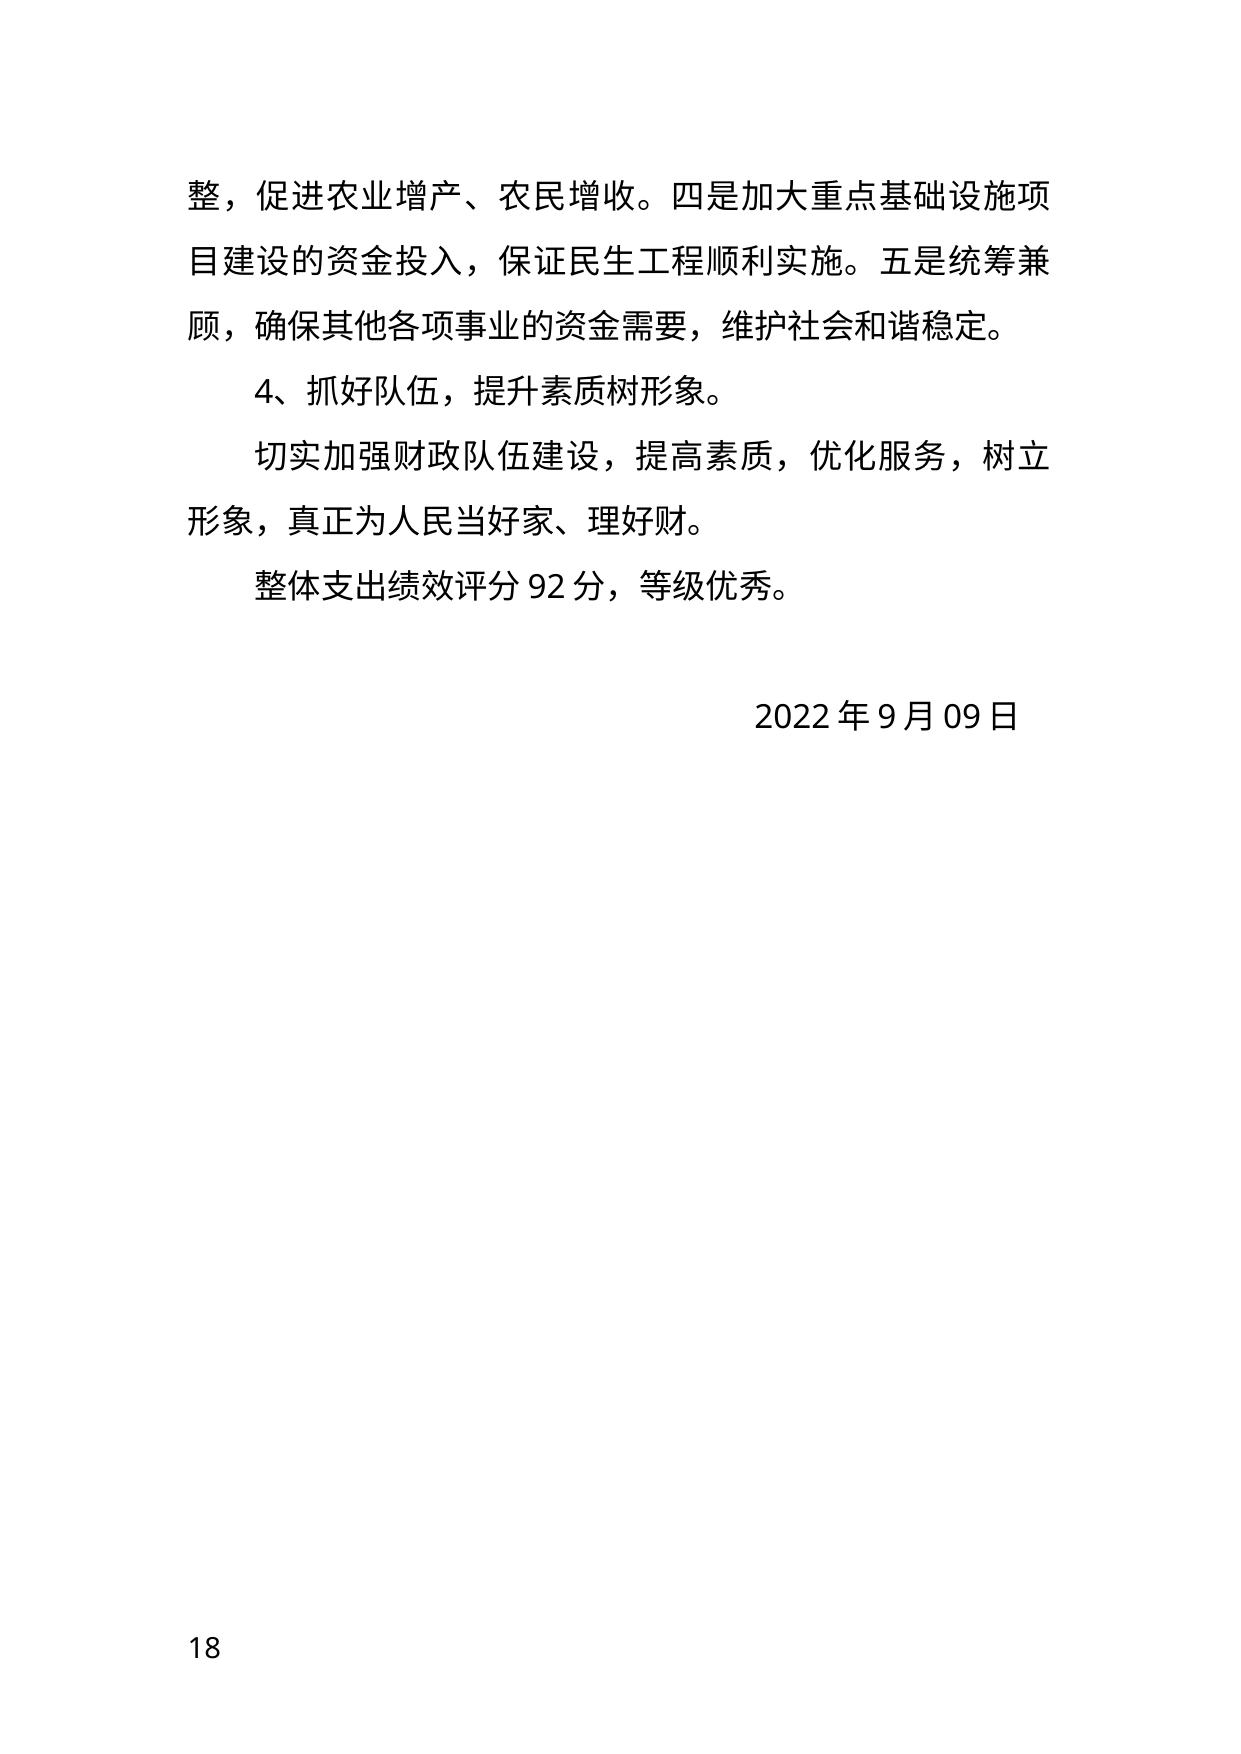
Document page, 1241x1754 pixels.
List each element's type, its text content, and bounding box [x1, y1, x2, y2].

list 2022年9月09日 [187, 682, 1053, 747]
text 切实加强财政队伍建设，提高素质，优化服务，树立形象，真正为人民当好家、理好财。 [187, 422, 1053, 552]
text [187, 162, 1053, 357]
text 4、抓好队伍，提升素质树形象。 [187, 357, 1053, 422]
list 整体支出绩效评分92分，等级优秀。 [187, 552, 1053, 617]
